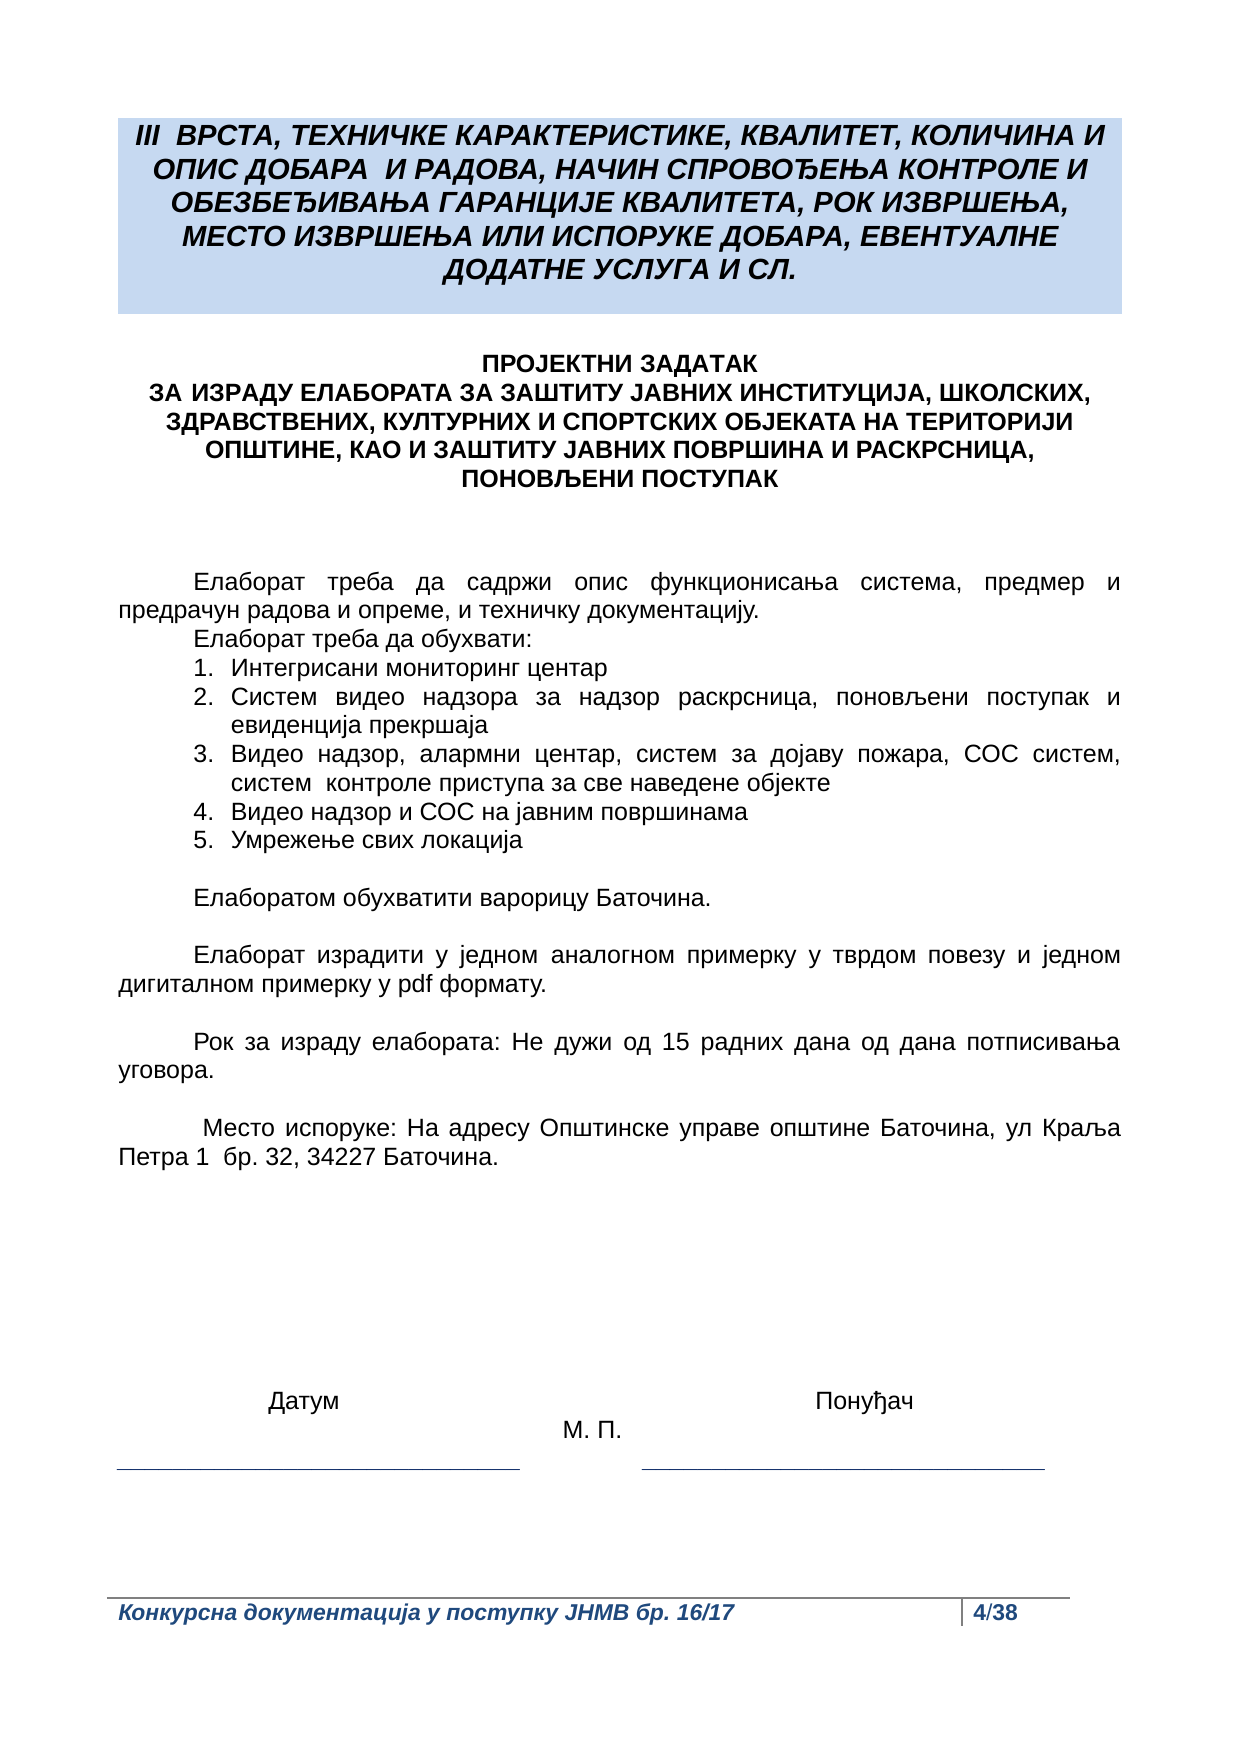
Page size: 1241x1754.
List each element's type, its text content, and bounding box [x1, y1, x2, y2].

list Умрежење свих локација [193, 826, 1122, 854]
text Датум Понуђач [193, 1386, 1122, 1415]
text М. П. [418, 1415, 1122, 1444]
text ЗА ИЗРАДУ ЕЛАБОРАТА ЗА ЗАШТИТУ ЈАВНИХ ИНСТИТУЦИЈА, ШКОЛСКИХ, ЗДРАВСТВЕНИХ, КУЛТУРНИХ И СПОРТСКИХ ОБЈЕКАТА НА ТЕРИТОРИЈИ ОПШТИНЕ, КАО И ЗАШТИТУ ЈАВНИХ ПОВРШИНА И РАСКРСНИЦА, ПОНОВЉЕНИ ПОСТУПАК [118, 378, 1121, 493]
text Елаборат треба да обухвати: [118, 624, 1122, 653]
text Елаборат израдити у једном аналогном примерку у тврдом повезу и једном дигиталном примерку у pdf формату. [118, 941, 1122, 998]
text Место испоруке: На адресу Oпштинске управе општине Баточина, ул Краља Петра 1 бр. 32, 34227 Баточина. [118, 1113, 1122, 1171]
text III ВРСТА, ТЕХНИЧКЕ КАРАКТЕРИСТИКЕ, КВАЛИТЕТ, КОЛИЧИНА И ОПИС ДОБАРА И РАДОВА, НАЧИН СПРОВОЂЕЊА КОНТРОЛЕ И ОБЕЗБЕЂИВАЊА ГАРАНЦИЈЕ КВАЛИТЕТА, РОК ИЗВРШЕЊА, МЕСТО ИЗВРШЕЊА ИЛИ ИСПОРУКЕ ДОБАРА, ЕВЕНТУАЛНЕ ДОДАТНЕ УСЛУГА И СЛ. [118, 118, 1122, 286]
text Елаборатом обухватити варорицу Баточина. [193, 883, 1122, 912]
text Рок за израду елабората: Не дужи од 15 радних дана од дана потписивања уговора. [118, 1027, 1122, 1084]
list Видео надзор и СОС на јавним површинама [193, 797, 1122, 826]
text ПРОЈЕКТНИ ЗАДАТАК [118, 349, 1121, 378]
text _____________________________ _____________________________ [118, 1444, 1122, 1472]
list Систем видео надзора за надзор раскрсница, поновљени поступак и евиденција прекршаја [193, 682, 1122, 739]
list Интегрисани мониторинг центар [193, 653, 1122, 682]
list Видео надзор, алармни центар, систем за дојаву пожара, СОС систем, систем контроле приступа за све наведене објекте [193, 739, 1122, 797]
text Елаборат треба да садржи опис функционисања система, предмер и предрачун радова и опреме, и техничку документацију. [118, 567, 1122, 624]
